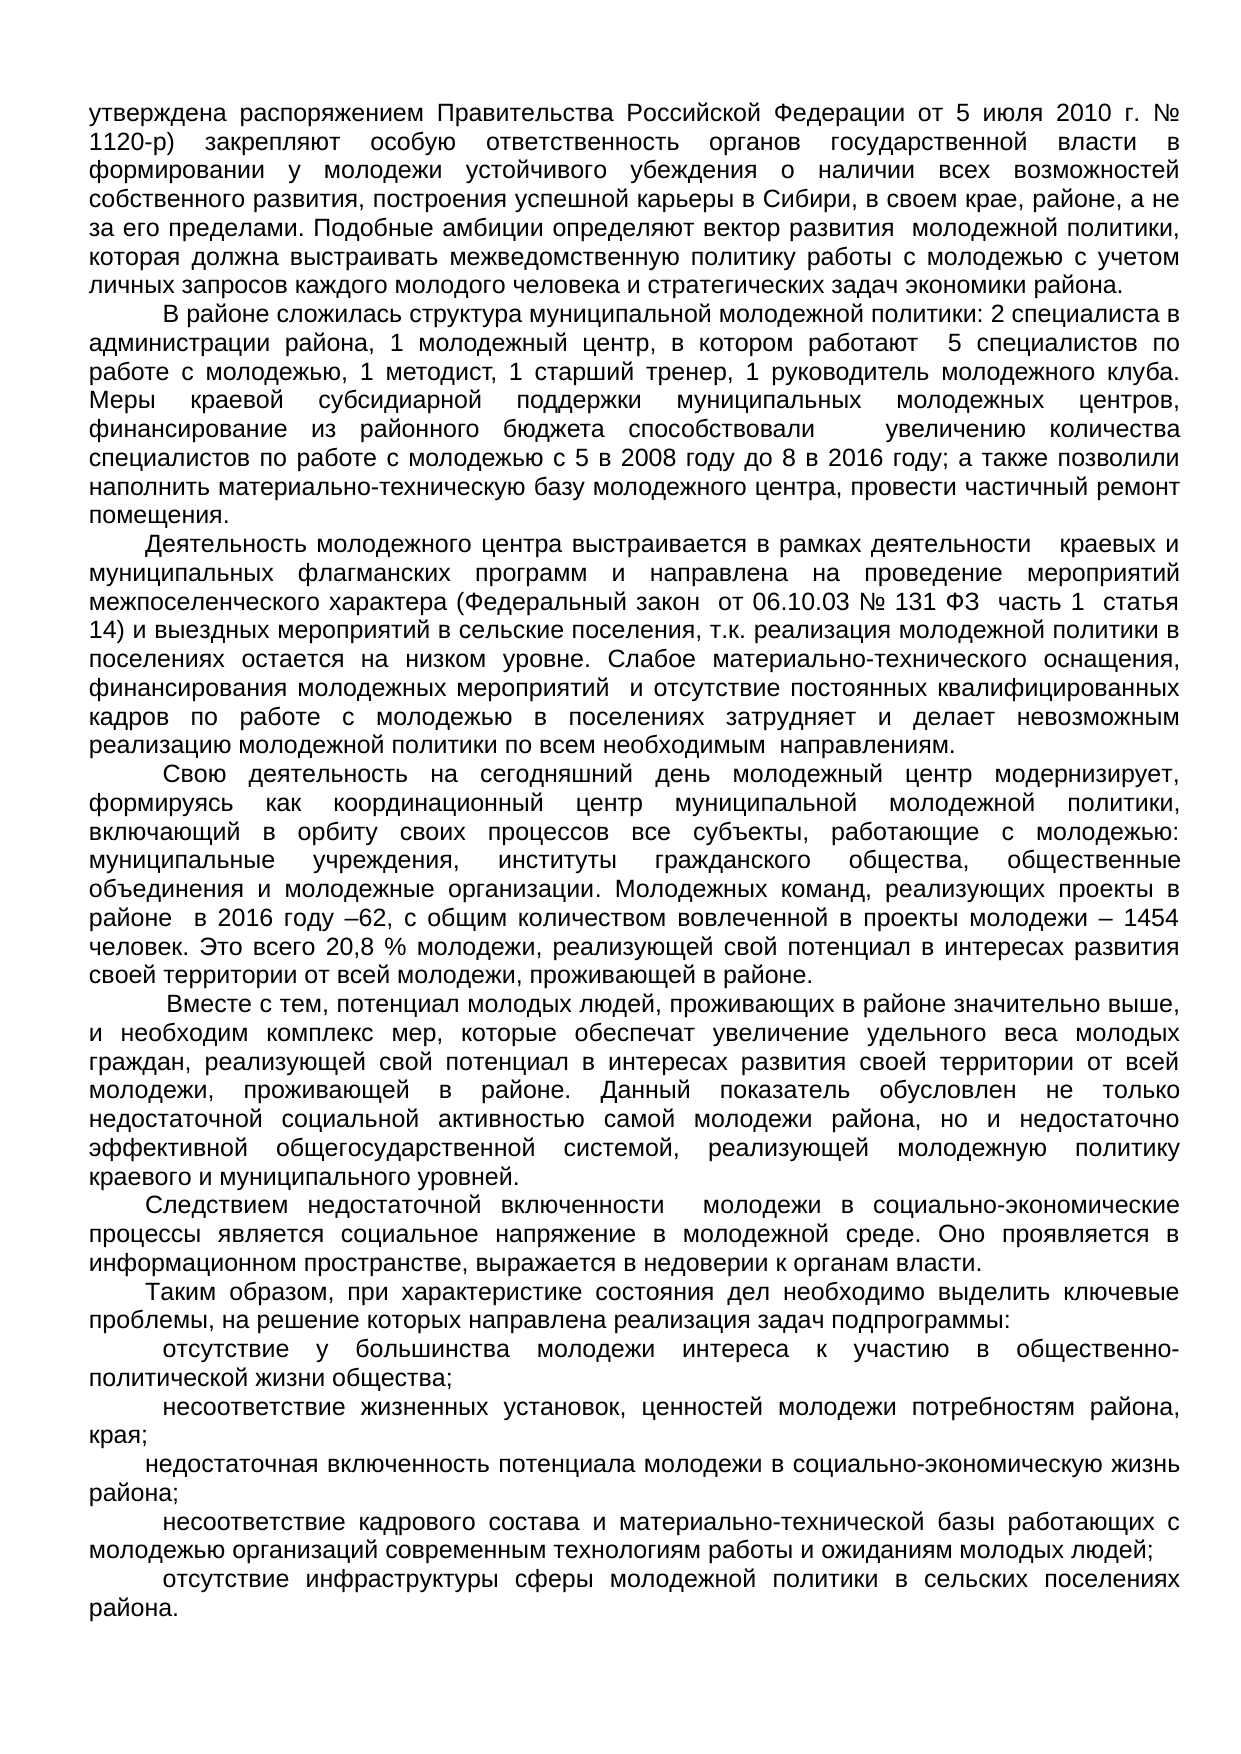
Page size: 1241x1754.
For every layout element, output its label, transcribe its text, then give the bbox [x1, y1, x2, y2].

text недостаточная включенность потенциала молодежи в социально-экономическую жизнь района; [89, 1449, 1181, 1507]
text несоответствие кадрового состава и материально-технической базы работающих с молодежью организаций современным технологиям работы и ожиданиям молодых людей; [89, 1507, 1181, 1564]
text Свою деятельность на сегодняшний день молодежный центр модернизирует, формируясь как координационный центр муниципальной молодежной политики, включающий в орбиту своих процессов все субъекты, работающие с молодежью: муниципальные учреждения, институты гражданского общества, общественные объединения и молодежные организации. Молодежных команд, реализующих проекты в районе в 2016 году –62, с общим количеством вовлеченной в проекты молодежи – 1454 человек. Это всего 20,8 % молодежи, реализующей свой потенциал в интересах развития своей территории от всей молодежи, проживающей в районе. [89, 759, 1181, 989]
text отсутствие у большинства молодежи интереса к участию в общественно-политической жизни общества; [89, 1334, 1181, 1392]
text Деятельность молодежного центра выстраивается в рамках деятельности краевых и муниципальных флагманских программ и направлена на проведение мероприятий межпоселенческого характера (Федеральный закон от 06.10.03 № 131 ФЗ часть 1 статья 14) и выездных мероприятий в сельские поселения, т.к. реализация молодежной политики в поселениях остается на низком уровне. Слабое материально-технического оснащения, финансирования молодежных мероприятий и отсутствие постоянных квалифицированных кадров по работе с молодежью в поселениях затрудняет и делает невозможным реализацию молодежной политики по всем необходимым направлениям. [89, 529, 1181, 759]
text отсутствие инфраструктуры сферы молодежной политики в сельских поселениях района. [89, 1564, 1181, 1622]
text Следствием недостаточной включенности молодежи в социально-экономические процессы является социальное напряжение в молодежной среде. Оно проявляется в информационном пространстве, выражается в недоверии к органам власти. [89, 1190, 1181, 1277]
text Таким образом, при характеристике состояния дел необходимо выделить ключевые проблемы, на решение которых направлена реализация задач подпрограммы: [89, 1277, 1181, 1334]
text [89, 98, 1181, 299]
text несоответствие жизненных установок, ценностей молодежи потребностям района, края; [89, 1392, 1181, 1449]
title В районе сложилась структура муниципальной молодежной политики: 2 специалиста в администрации района, 1 молодежный центр, в котором работают 5 специалистов по работе с молодежью, 1 методист, 1 старший тренер, 1 руководитель молодежного клуба. Меры краевой субсидиарной поддержки муниципальных молодежных центров, финансирование из районного бюджета способствовали увеличению количества специалистов по работе с молодежью с 5 в 2008 году до 8 в 2016 году; а также позволили наполнить материально-техническую базу молодежного центра, провести частичный ремонт помещения. [89, 299, 1181, 529]
text Вместе с тем, потенциал молодых людей, проживающих в районе значительно выше, и необходим комплекс мер, которые обеспечат увеличение удельного веса молодых граждан, реализующей свой потенциал в интересах развития своей территории от всей молодежи, проживающей в районе. Данный показатель обусловлен не только недостаточной социальной активностью самой молодежи района, но и недостаточно эффективной общегосударственной системой, реализующей молодежную политику краевого и муниципального уровней. [89, 989, 1181, 1190]
